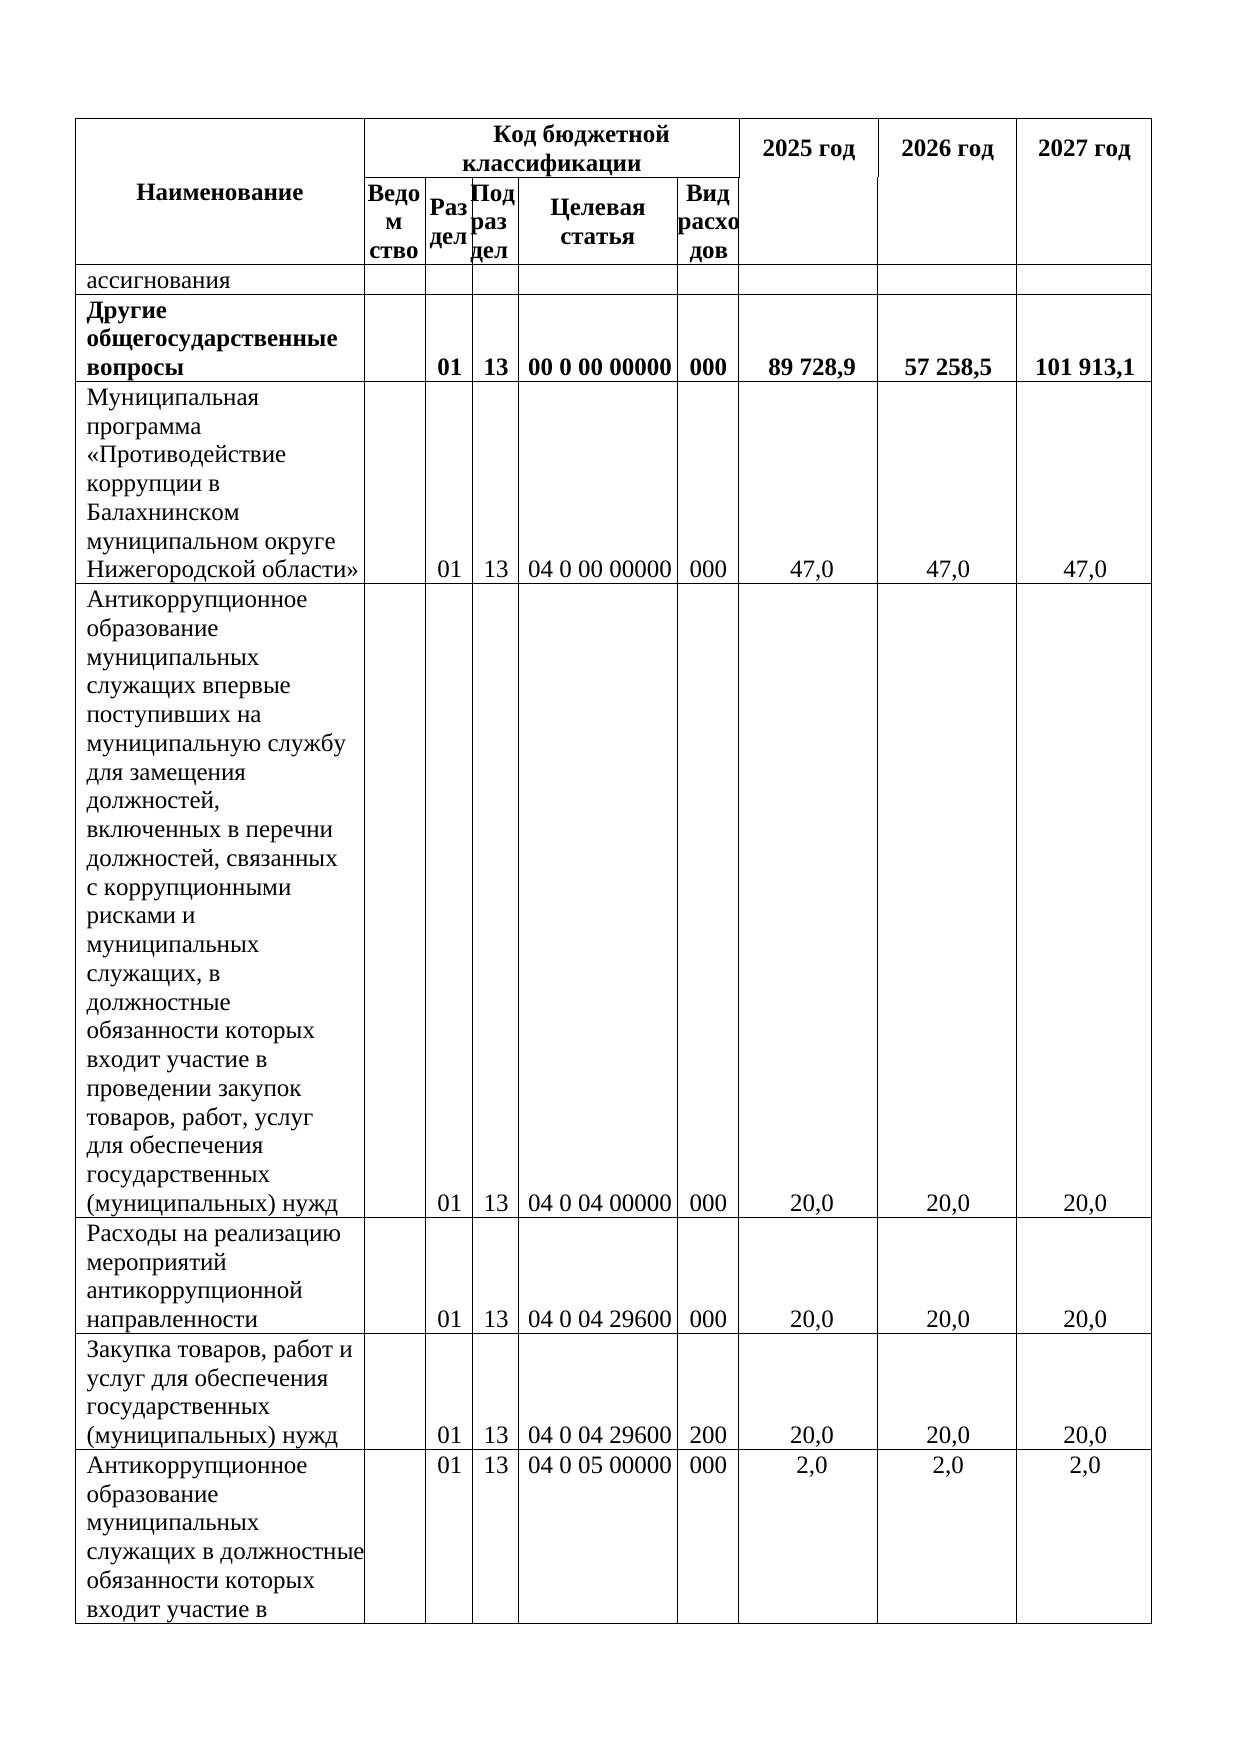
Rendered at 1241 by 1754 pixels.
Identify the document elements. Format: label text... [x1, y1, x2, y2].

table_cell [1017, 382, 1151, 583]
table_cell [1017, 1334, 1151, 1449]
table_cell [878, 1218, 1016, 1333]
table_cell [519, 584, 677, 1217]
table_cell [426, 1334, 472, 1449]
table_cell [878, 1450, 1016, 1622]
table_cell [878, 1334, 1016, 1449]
table_header Наименование [76, 119, 364, 264]
table_cell [878, 177, 1016, 264]
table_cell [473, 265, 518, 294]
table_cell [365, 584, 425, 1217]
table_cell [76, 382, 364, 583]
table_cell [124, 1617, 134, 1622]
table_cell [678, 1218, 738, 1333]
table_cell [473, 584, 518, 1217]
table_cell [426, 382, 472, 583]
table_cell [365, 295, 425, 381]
table_cell Под раз дел [473, 178, 518, 264]
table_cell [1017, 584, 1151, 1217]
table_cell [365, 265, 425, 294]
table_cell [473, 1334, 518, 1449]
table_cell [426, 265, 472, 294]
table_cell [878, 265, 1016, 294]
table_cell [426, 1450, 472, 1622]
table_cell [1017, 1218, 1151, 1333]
table_cell [739, 177, 877, 264]
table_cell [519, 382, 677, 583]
table_header 2025 год [740, 119, 878, 177]
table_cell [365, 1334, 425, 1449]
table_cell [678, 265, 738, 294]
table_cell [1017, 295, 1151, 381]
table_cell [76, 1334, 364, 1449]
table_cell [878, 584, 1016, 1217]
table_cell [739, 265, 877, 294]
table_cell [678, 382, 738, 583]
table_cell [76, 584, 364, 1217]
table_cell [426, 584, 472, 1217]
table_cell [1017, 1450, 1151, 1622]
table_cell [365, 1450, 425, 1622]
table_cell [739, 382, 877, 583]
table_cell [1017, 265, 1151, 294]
table_header 2026 год [879, 119, 1016, 177]
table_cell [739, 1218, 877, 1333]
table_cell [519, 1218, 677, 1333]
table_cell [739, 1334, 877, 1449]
table_cell Вид расходов [678, 178, 738, 264]
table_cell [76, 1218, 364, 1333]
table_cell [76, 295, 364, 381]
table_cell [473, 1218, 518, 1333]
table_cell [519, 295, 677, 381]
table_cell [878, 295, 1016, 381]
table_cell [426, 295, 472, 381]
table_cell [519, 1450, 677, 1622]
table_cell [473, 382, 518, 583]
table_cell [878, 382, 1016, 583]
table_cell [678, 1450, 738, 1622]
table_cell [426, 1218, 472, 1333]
table_header Код бюджетной классификации [365, 119, 739, 177]
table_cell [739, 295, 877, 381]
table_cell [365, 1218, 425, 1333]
table_cell [1017, 177, 1151, 264]
table_cell Раз дел [426, 178, 472, 264]
table_cell Ведом ство [365, 178, 425, 264]
table_header 2027 год [1017, 119, 1151, 177]
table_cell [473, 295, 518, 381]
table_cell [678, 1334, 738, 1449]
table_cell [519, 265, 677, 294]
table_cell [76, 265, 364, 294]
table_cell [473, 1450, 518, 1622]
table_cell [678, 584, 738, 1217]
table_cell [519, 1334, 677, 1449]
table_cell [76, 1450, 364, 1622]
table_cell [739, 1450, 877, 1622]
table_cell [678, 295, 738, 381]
table_cell Целевая статья [519, 178, 677, 264]
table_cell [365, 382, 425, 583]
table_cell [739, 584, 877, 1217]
